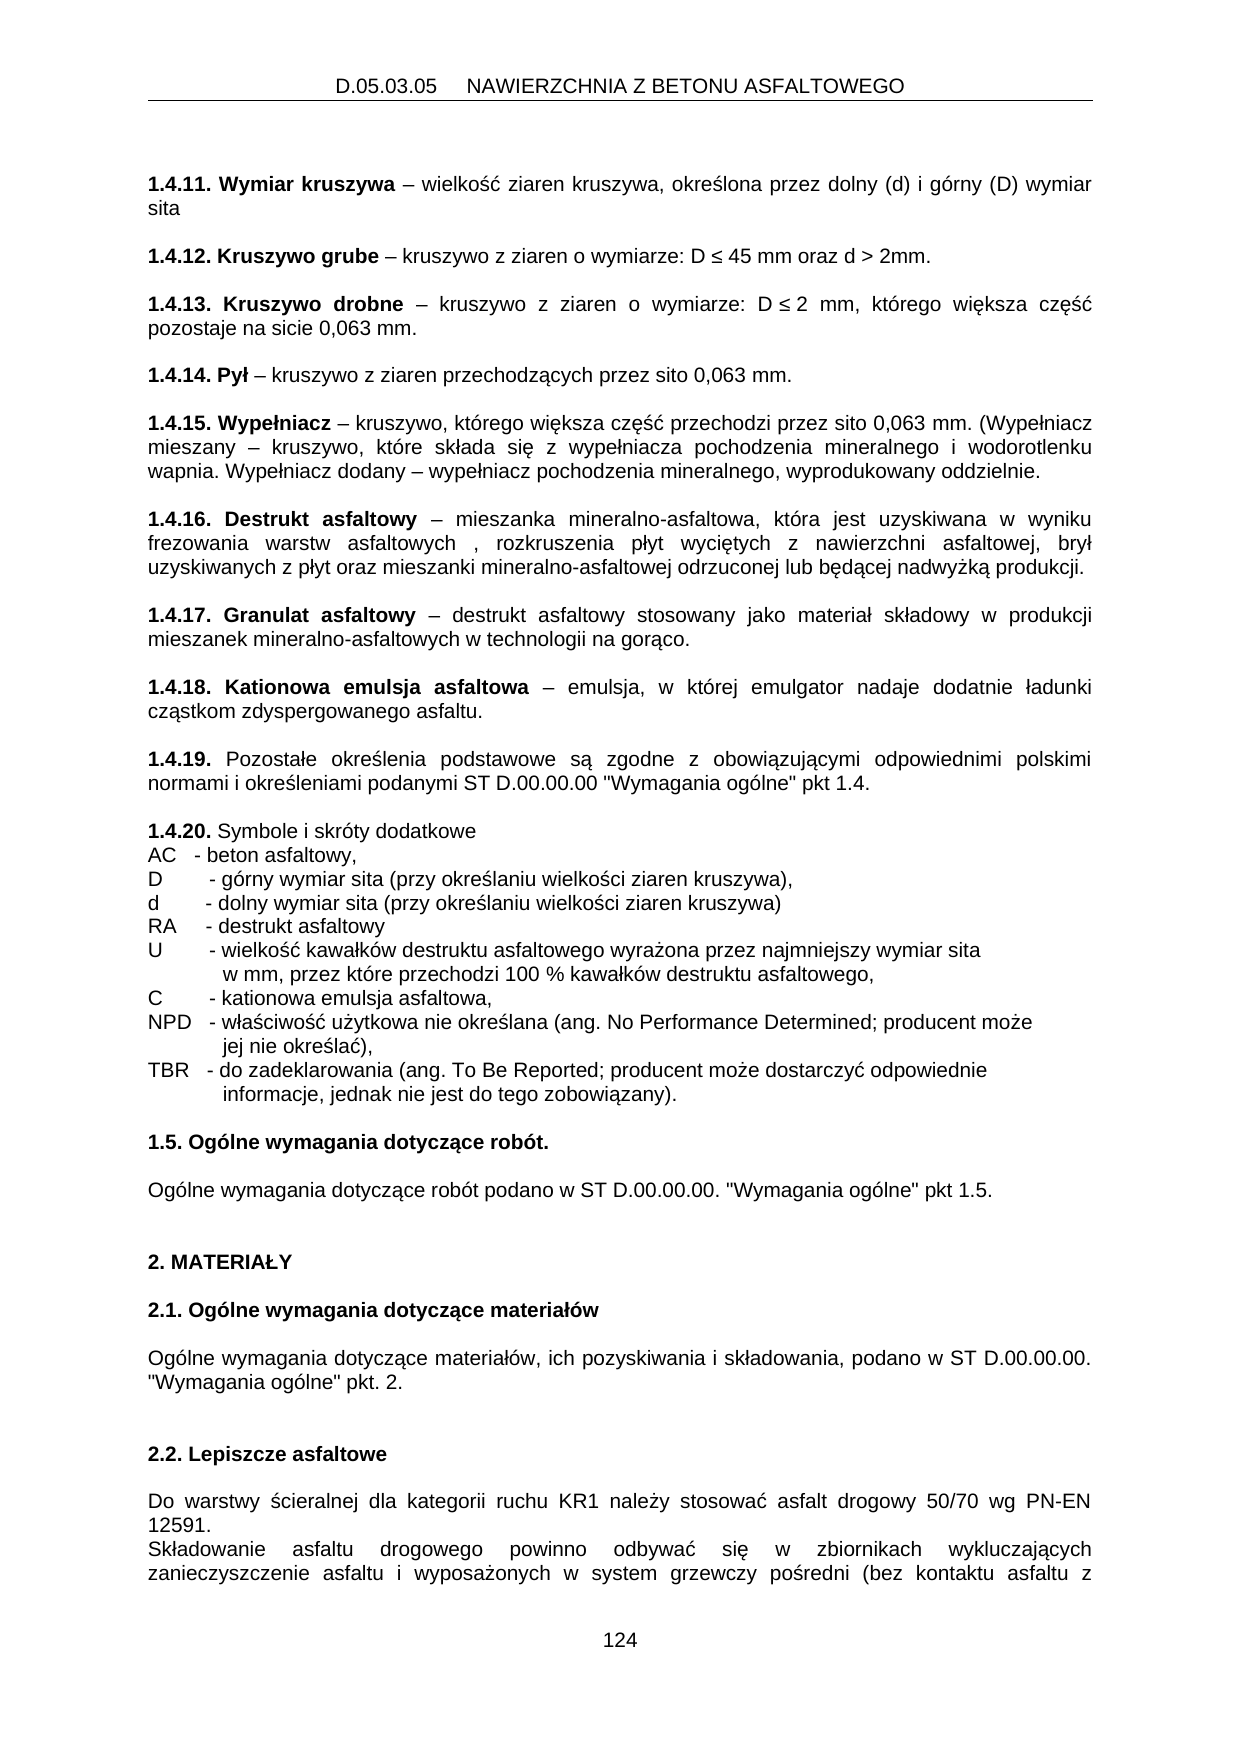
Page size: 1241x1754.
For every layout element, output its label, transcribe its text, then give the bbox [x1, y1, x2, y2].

text 1.4.11. Wymiar kruszywa – wielkość ziaren kruszywa, określona przez dolny (d) i górny (D) wymiar sita [148, 172, 1093, 219]
list RA - destrukt asfaltowy [148, 914, 1093, 938]
list U - wielkość kawałków destruktu asfaltowego wyrażona przez najmniejszy wymiar sita w mm, przez które przechodzi 100 % kawałków destruktu asfaltowego, C - kationowa emulsja asfaltowa, NPD - właściwość użytkowa nie określana (ang. No Performance Determined; producent może jej nie określać), TBR - do zadeklarowania (ang. To Be Reported; producent może dostarczyć odpowiednie informacje, jednak nie jest do tego zobowiązany). [148, 938, 1093, 1106]
text 1.4.15. Wypełniacz – kruszywo, którego większa część przechodzi przez sito 0,063 mm. (Wypełniacz mieszany – kruszywo, które składa się z wypełniacza pochodzenia mineralnego i wodorotlenku wapnia. Wypełniacz dodany – wypełniacz pochodzenia mineralnego, wyprodukowany oddzielnie. [148, 411, 1093, 483]
text Ogólne wymagania dotyczące robót podano w ST D.00.00.00. "Wymagania ogólne" pkt 1.5. [148, 1178, 1093, 1202]
text 1.4.14. Pył – kruszywo z ziaren przechodzących przez sito 0,063 mm. [148, 363, 1093, 387]
text Do warstwy ścieralnej dla kategorii ruchu KR1 należy stosować asfalt drogowy 50/70 wg PN-EN 12591. [148, 1489, 1093, 1537]
text 1.4.20. Symbole i skróty dodatkowe [148, 818, 1093, 842]
text 2. MATERIAŁY [148, 1250, 1093, 1274]
text 2.1. Ogólne wymagania dotyczące materiałów [148, 1298, 1093, 1322]
text 1.4.13. Kruszywo drobne – kruszywo z ziaren o wymiarze: D ≤ 2 mm, którego większa część pozostaje na sicie 0,063 mm. [148, 291, 1093, 339]
text 1.4.19. Pozostałe określenia podstawowe są zgodne z obowiązującymi odpowiednimi polskimi normami i określeniami podanymi ST D.00.00.00 "Wymagania ogólne" pkt 1.4. [148, 747, 1093, 794]
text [148, 1537, 1093, 1585]
text 1.5. Ogólne wymagania dotyczące robót. [148, 1130, 1093, 1154]
text 2.2. Lepiszcze asfaltowe [148, 1441, 1093, 1465]
text 1.4.17. Granulat asfaltowy – destrukt asfaltowy stosowany jako materiał składowy w produkcji mieszanek mineralno-asfaltowych w technologii na gorąco. [148, 603, 1093, 651]
text 1.4.18. Kationowa emulsja asfaltowa – emulsja, w której emulgator nadaje dodatnie ładunki cząstkom zdyspergowanego asfaltu. [148, 675, 1093, 723]
text 1.4.16. Destrukt asfaltowy – mieszanka mineralno-asfaltowa, która jest uzyskiwana w wyniku frezowania warstw asfaltowych , rozkruszenia płyt wyciętych z nawierzchni asfaltowej, brył uzyskiwanych z płyt oraz mieszanki mineralno-asfaltowej odrzuconej lub będącej nadwyżką produkcji. [148, 507, 1093, 579]
text Ogólne wymagania dotyczące materiałów, ich pozyskiwania i składowania, podano w ST D.00.00.00. "Wymagania ogólne" pkt. 2. [148, 1346, 1093, 1393]
list AC - beton asfaltowy, D - górny wymiar sita (przy określaniu wielkości ziaren kruszywa), d - dolny wymiar sita (przy określaniu wielkości ziaren kruszywa) [148, 842, 1093, 914]
text 1.4.12. Kruszywo grube – kruszywo z ziaren o wymiarze: D ≤ 45 mm oraz d > 2mm. [148, 243, 1093, 267]
